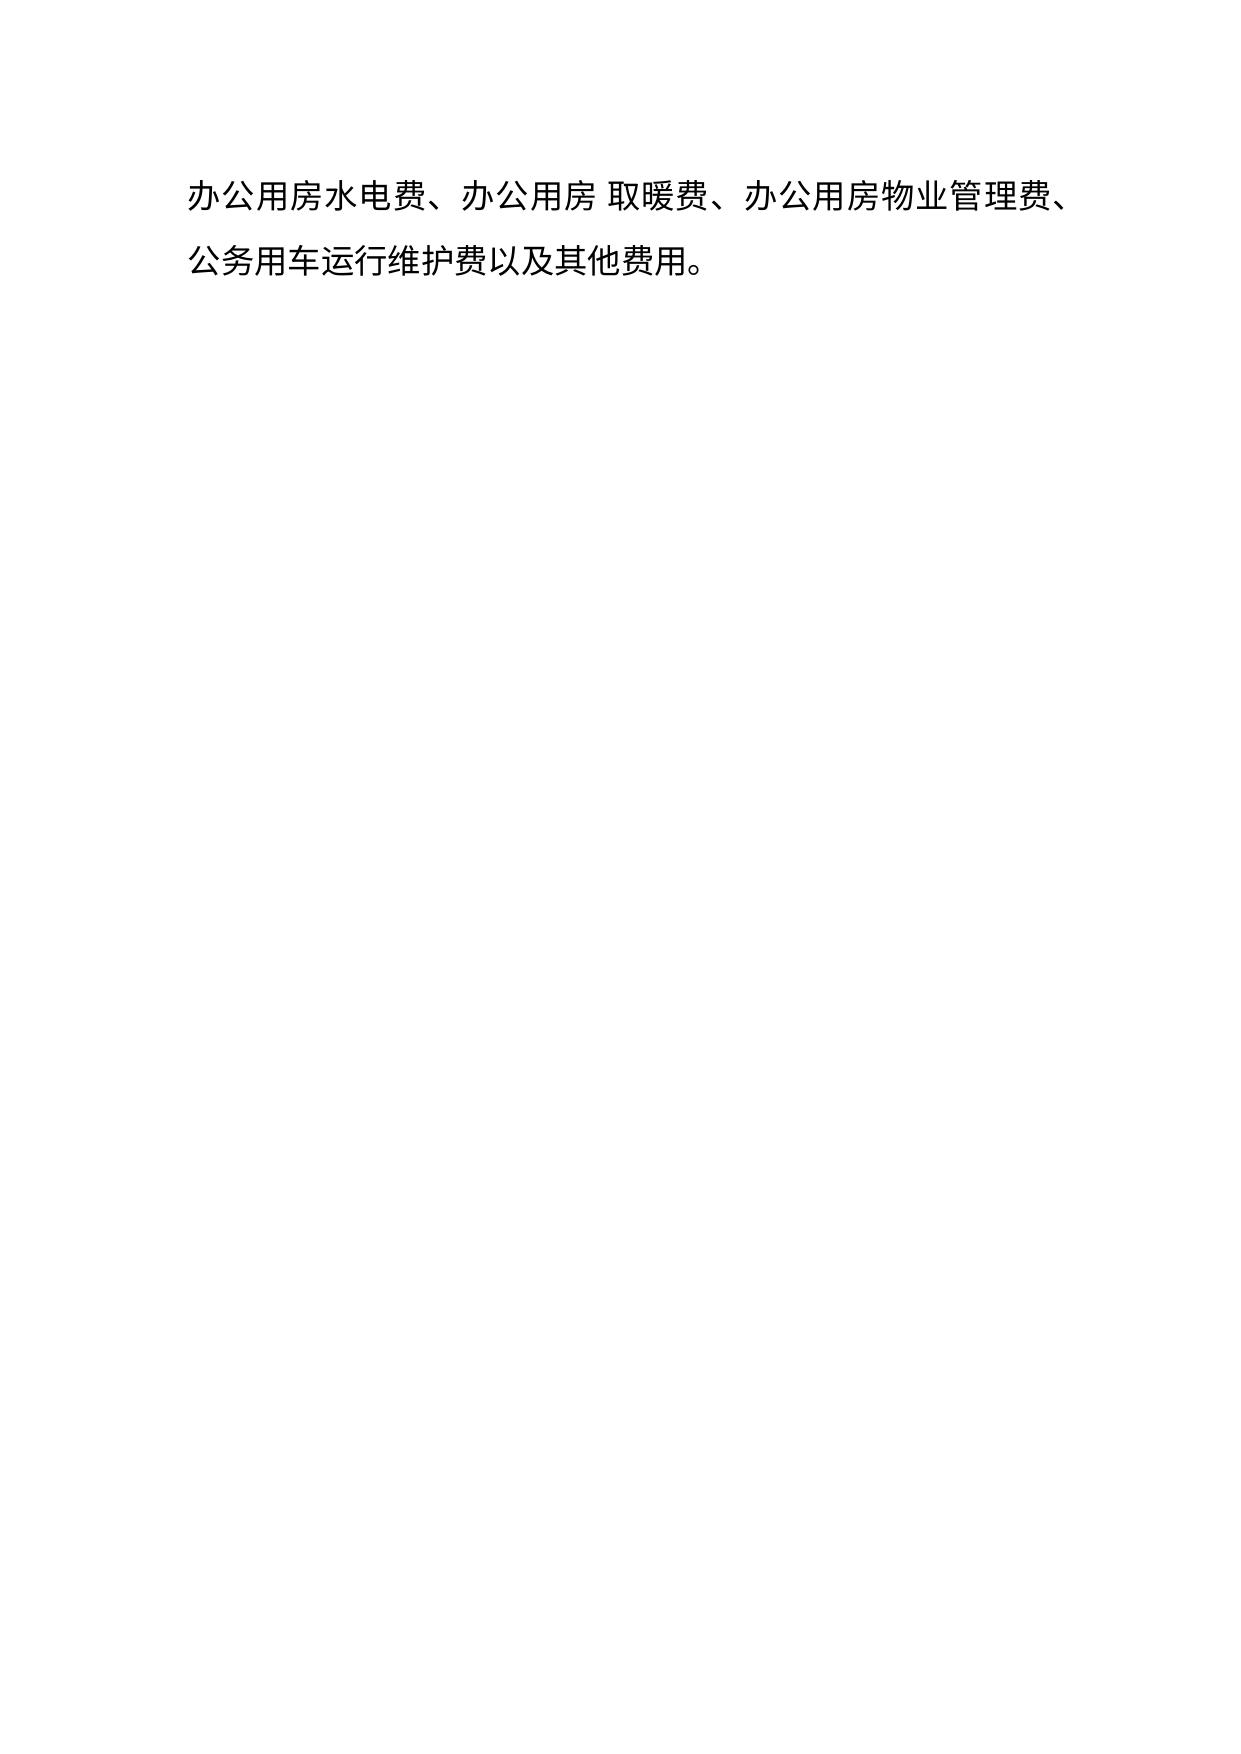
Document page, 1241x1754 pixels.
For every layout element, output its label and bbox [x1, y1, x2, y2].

text [187, 162, 1053, 292]
